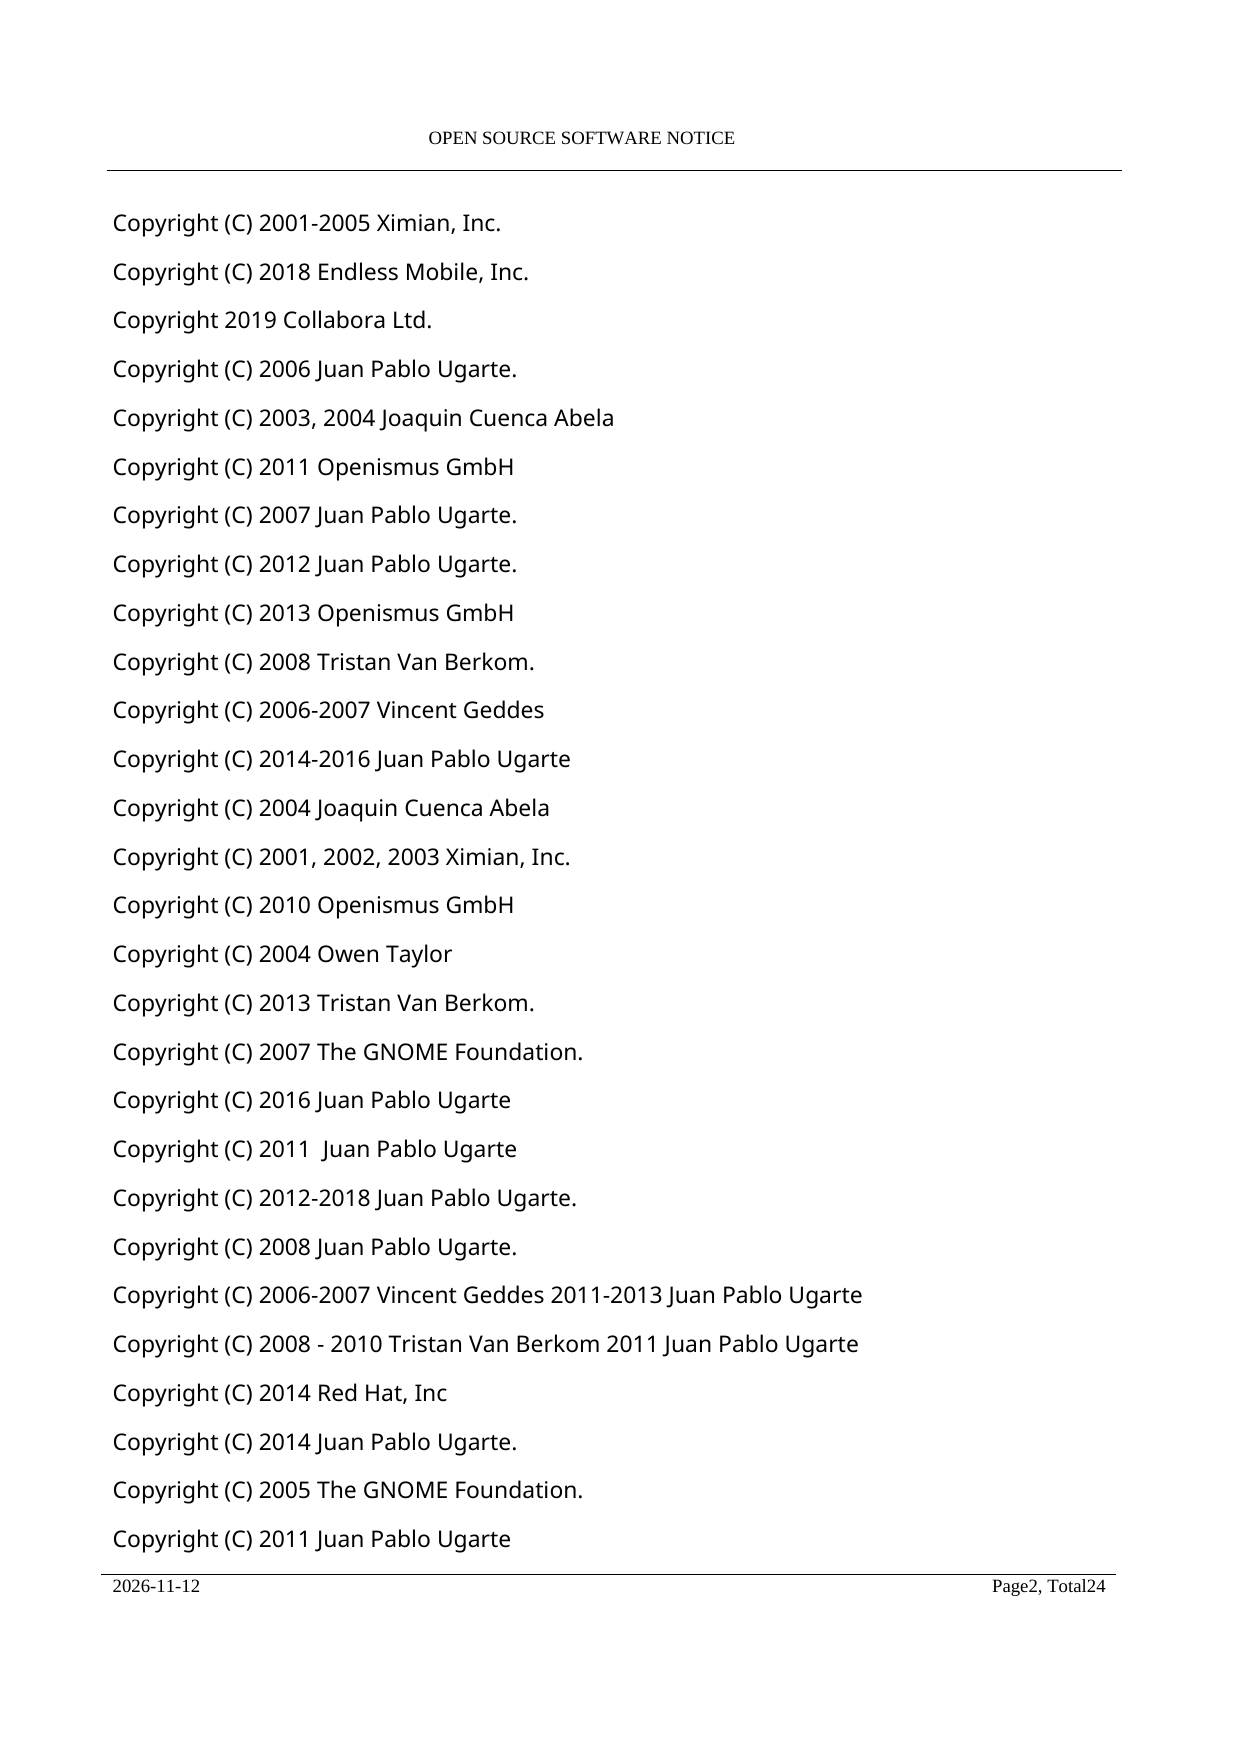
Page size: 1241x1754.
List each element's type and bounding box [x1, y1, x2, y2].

text [112, 206, 1128, 1555]
